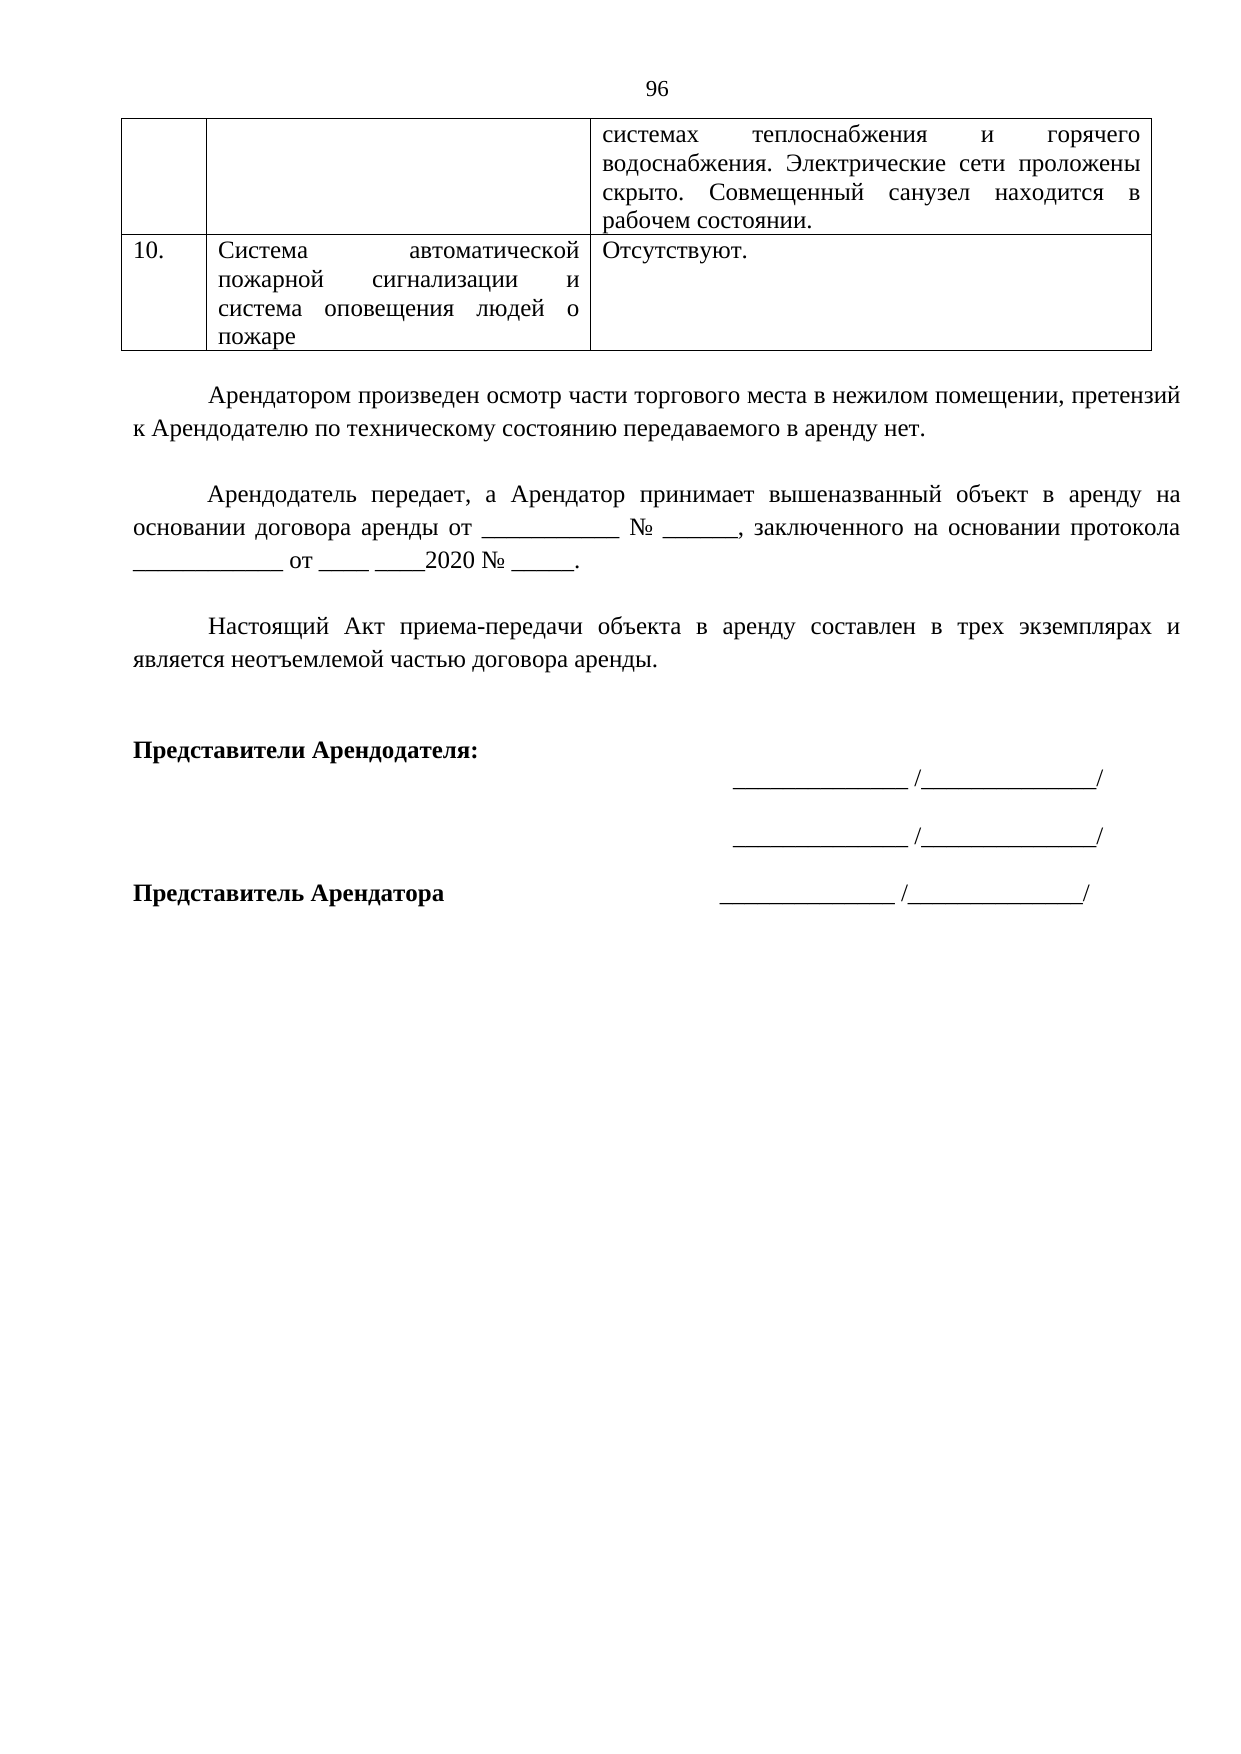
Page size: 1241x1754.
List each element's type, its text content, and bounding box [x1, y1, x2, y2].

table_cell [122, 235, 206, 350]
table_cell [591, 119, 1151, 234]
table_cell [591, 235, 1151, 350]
text ______________ /______________/ [133, 763, 1181, 792]
text Арендатором произведен осмотр части торгового места в нежилом помещении, претензий к Арендодателю по техническому состоянию передаваемого в аренду нет. [133, 380, 1181, 442]
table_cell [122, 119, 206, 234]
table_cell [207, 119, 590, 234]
text ______________ /______________/ [133, 821, 1181, 850]
text Представители Арендодателя: [133, 735, 1181, 763]
text Арендодатель передает, а Арендатор принимает вышеназванный объект в аренду на основании договора аренды от ___________ № ______, заключенного на основании протокола ____________ от ____ ____2020 № _____. [133, 479, 1181, 574]
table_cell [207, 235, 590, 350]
text Представитель Арендатора ______________ /______________/ [133, 878, 1181, 907]
text Настоящий Акт приема-передачи объекта в аренду составлен в трех экземплярах и является неотъемлемой частью договора аренды. [133, 611, 1181, 673]
